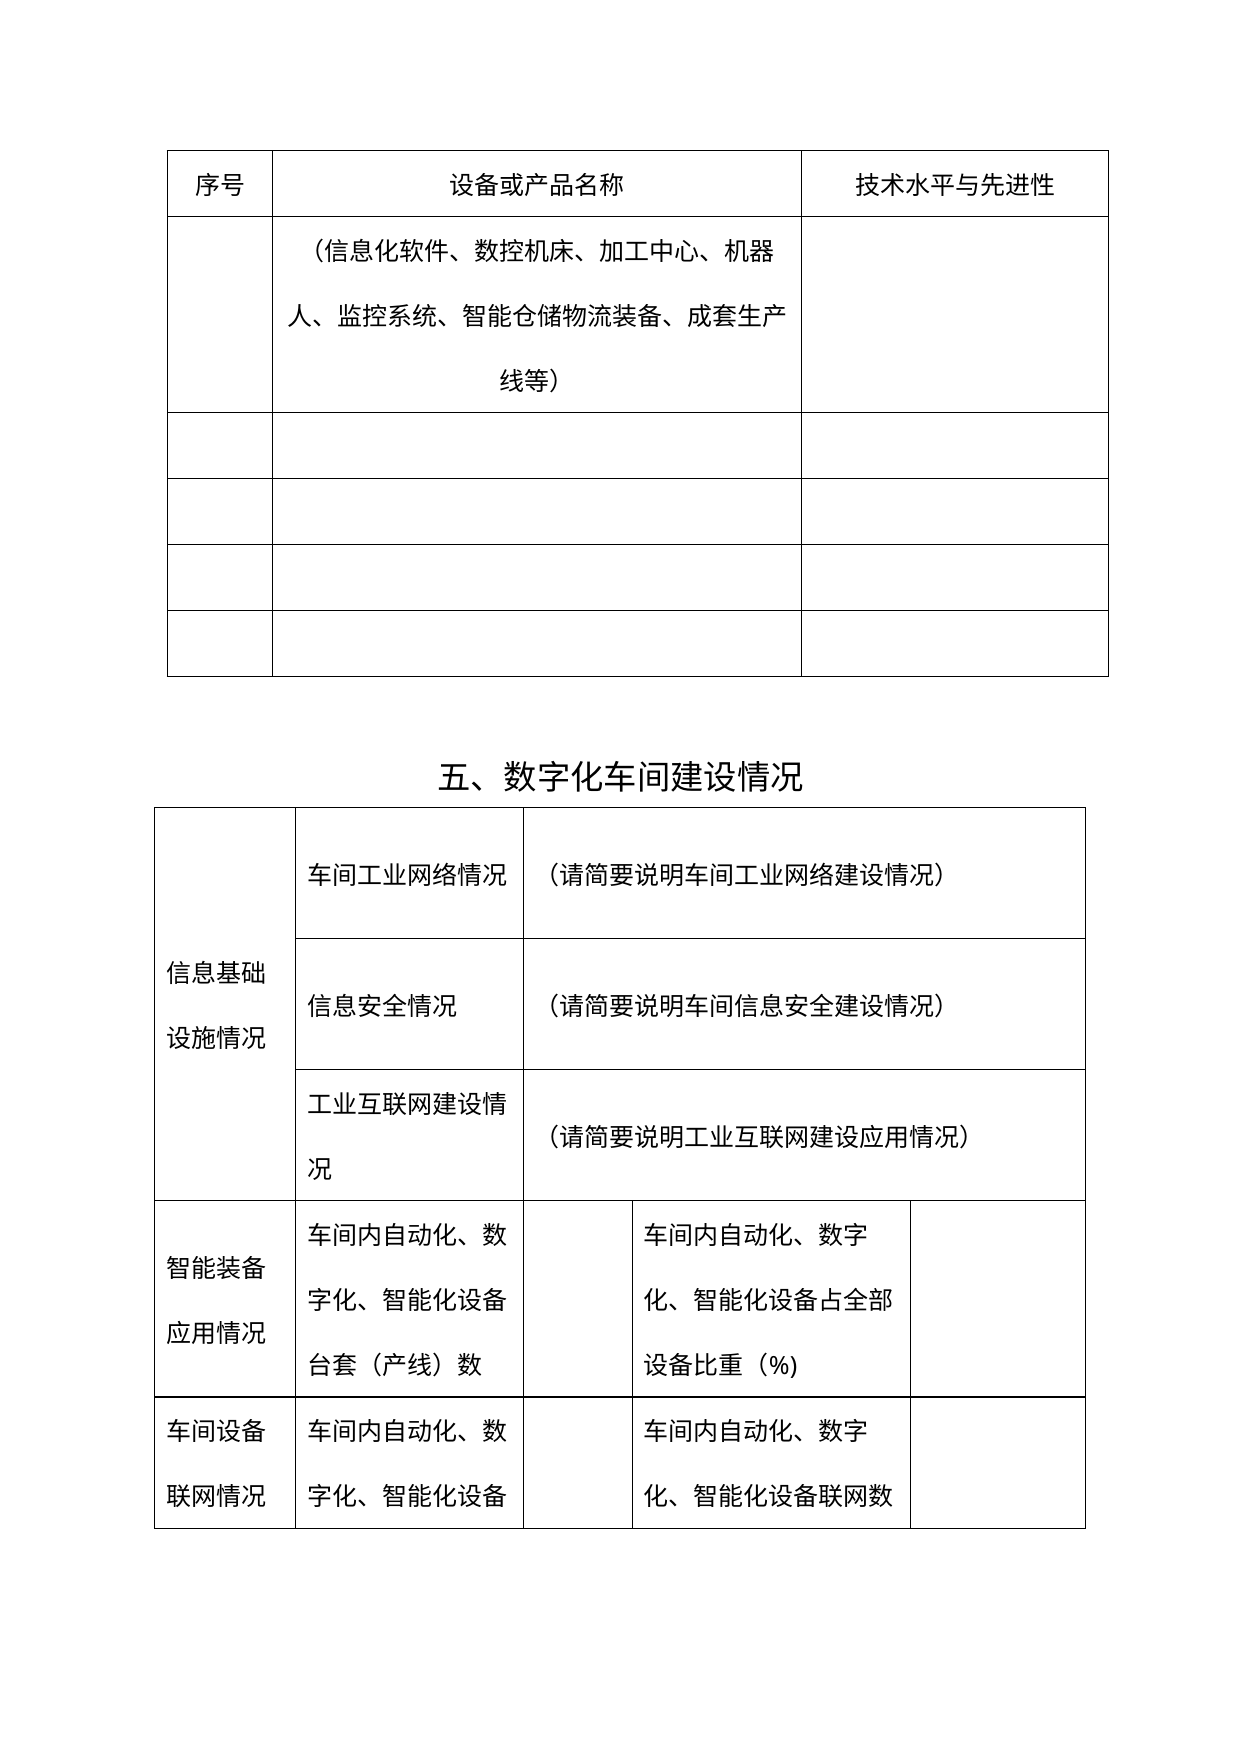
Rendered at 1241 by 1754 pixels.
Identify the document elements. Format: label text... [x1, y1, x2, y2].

table_header 技术水平与先进性 [802, 151, 1108, 216]
table_cell [802, 217, 1108, 412]
table_cell （请简要说明车间信息安全建设情况） [524, 939, 1085, 1069]
table_cell [802, 413, 1108, 478]
table_cell [802, 545, 1108, 610]
table_cell [168, 479, 272, 544]
table_cell [524, 1398, 632, 1527]
table_header （请简要说明车间工业网络建设情况） [524, 808, 1085, 938]
table_header 设备或产品名称 [273, 151, 801, 216]
table_header 车间工业网络情况 [296, 808, 523, 938]
table_cell [168, 413, 272, 478]
table_cell 车间内自动化、数字化、智能化设备台套（产线）数 [296, 1201, 523, 1396]
table_cell [168, 611, 272, 676]
table_cell 工业互联网建设情况 [296, 1070, 523, 1200]
table_header 信息基础设施情况 [155, 808, 295, 1200]
table_cell [273, 611, 801, 676]
text 五、数字化车间建设情况 [187, 742, 1053, 807]
table_cell 车间内自动化、数字化、智能化设备联网数 [296, 1398, 523, 1527]
table_cell （请简要说明工业互联网建设应用情况） [524, 1070, 1085, 1200]
table_cell [168, 545, 272, 610]
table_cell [633, 1398, 910, 1527]
table_cell 信息安全情况 [296, 939, 523, 1069]
table_cell 车间设备联网情况 [155, 1398, 295, 1527]
table_cell [273, 545, 801, 610]
table_cell [524, 1201, 632, 1396]
table_cell 智能装备应用情况 [155, 1201, 295, 1396]
table_cell [273, 479, 801, 544]
table_cell [802, 611, 1108, 676]
table_cell [802, 479, 1108, 544]
table_cell [911, 1201, 1085, 1396]
table_cell [168, 217, 272, 412]
table_cell （信息化软件、数控机床、加工中心、机器人、监控系统、智能仓储物流装备、成套生产线等） [273, 217, 801, 412]
table_header 序号 [168, 151, 272, 216]
table_cell [273, 413, 801, 478]
table_cell 车间内自动化、数字化、智能化设备占全部设备比重（%) [633, 1201, 910, 1396]
table_cell [911, 1398, 1085, 1527]
